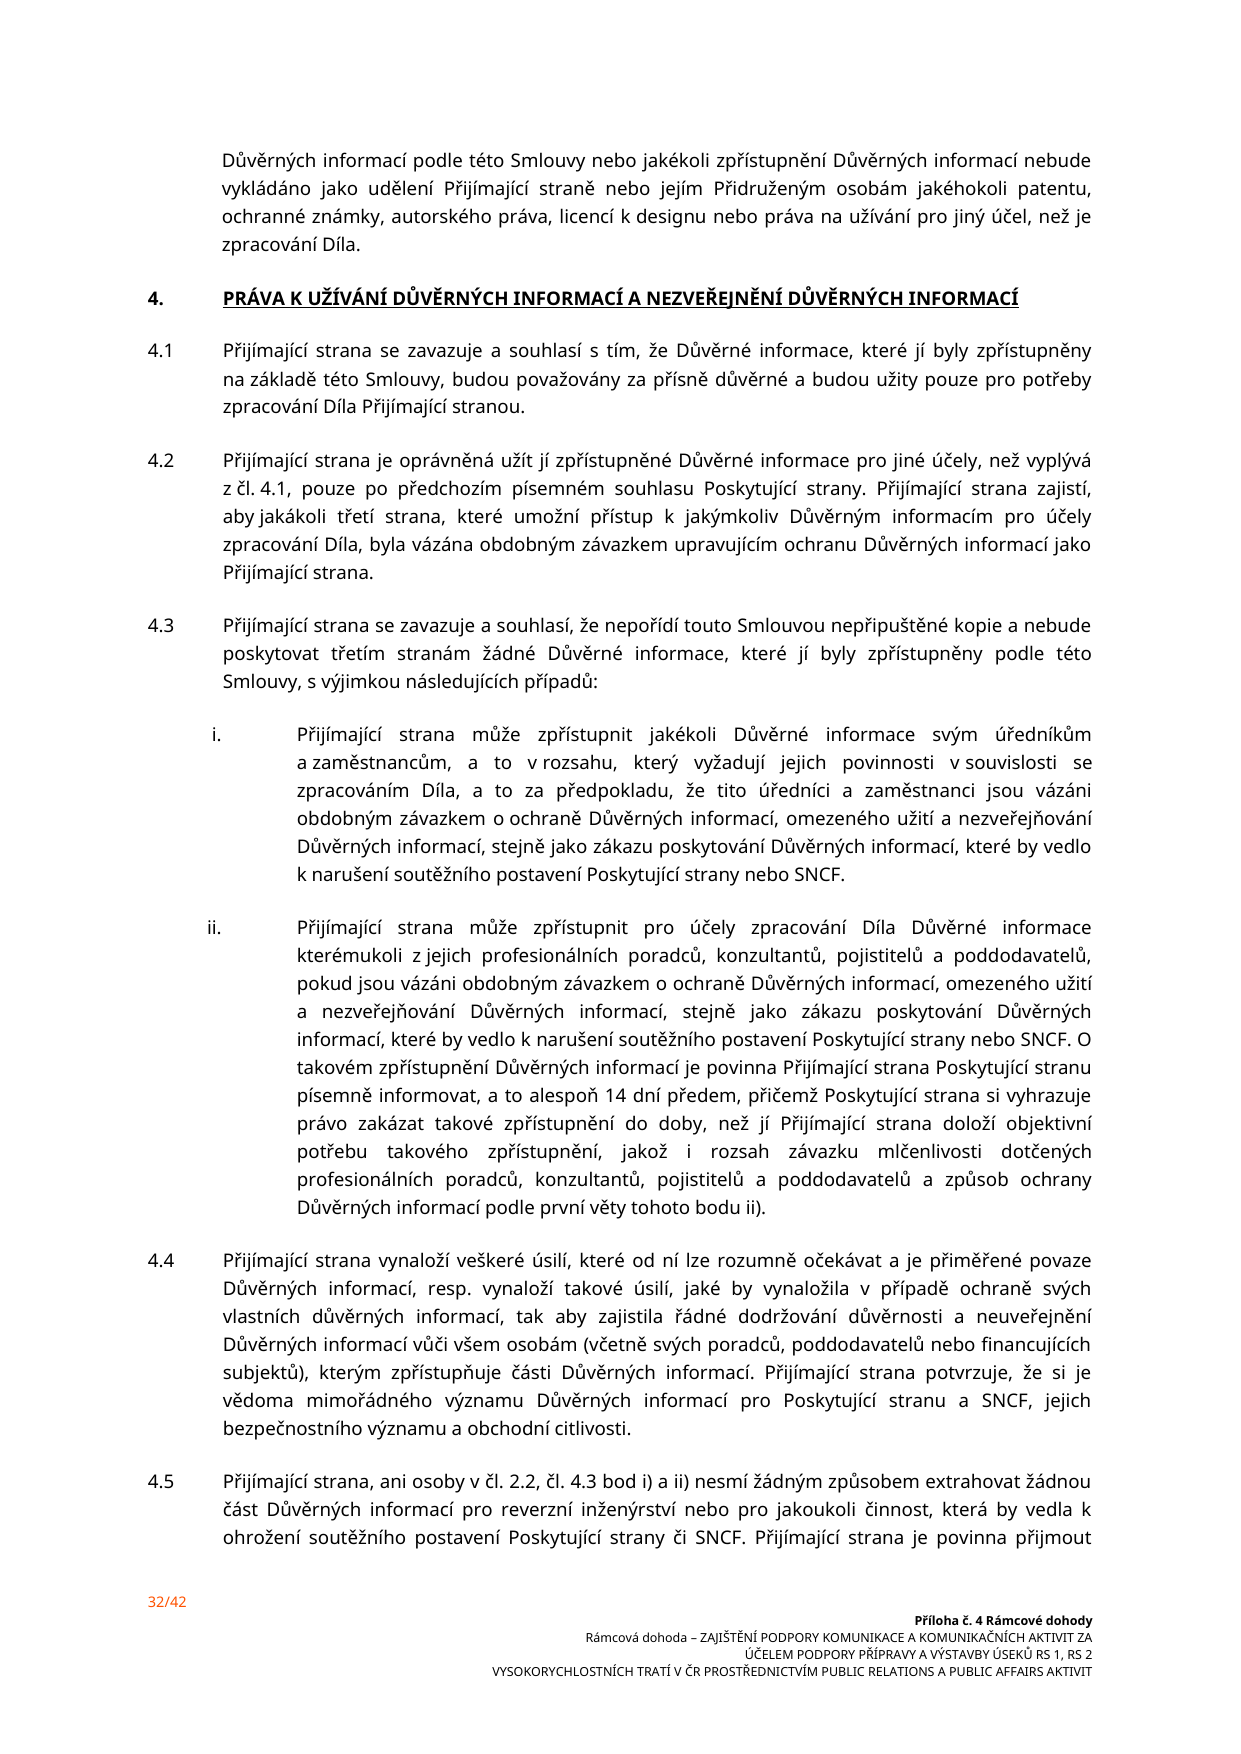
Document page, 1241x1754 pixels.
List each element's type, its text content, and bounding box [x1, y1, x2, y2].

list PRÁVA K UŽÍVÁNÍ DŮVĚRNÝCH INFORMACÍ A NEZVEŘEJNĚNÍ DŮVĚRNÝCH INFORMACÍ [148, 285, 1092, 310]
list Přijímající strana může zpřístupnit jakékoli Důvěrné informace svým úředníkům a zaměstnancům, a to v rozsahu, který vyžadují jejich povinnosti v souvislosti se zpracováním Díla, a to za předpokladu, že tito úředníci a zaměstnanci jsou vázáni obdobným závazkem o ochraně Důvěrných informací, omezeného užití a nezveřejňování Důvěrných informací, stejně jako zákazu poskytování Důvěrných informací, které by vedlo k narušení soutěžního postavení Poskytující strany nebo SNCF. [222, 721, 1092, 887]
list Přijímající strana vynaloží veškeré úsilí, které od ní lze rozumně očekávat a je přiměřené povaze Důvěrných informací, resp. vynaloží takové úsilí, jaké by vynaložila v případě ochraně svých vlastních důvěrných informací, tak aby zajistila řádné dodržování důvěrnosti a neuveřejnění Důvěrných informací vůči všem osobám (včetně svých poradců, poddodavatelů nebo financujících subjektů), kterým zpřístupňuje části Důvěrných informací. Přijímající strana potvrzuje, že si je vědoma mimořádného významu Důvěrných informací pro Poskytující stranu a SNCF, jejich bezpečnostního významu a obchodní citlivosti. [148, 1247, 1092, 1441]
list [148, 148, 1092, 257]
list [148, 1468, 1092, 1550]
list Přijímající strana je oprávněná užít jí zpřístupněné Důvěrné informace pro jiné účely, než vyplývá z čl. 4.1, pouze po předchozím písemném souhlasu Poskytující strany. Přijímající strana zajistí, aby jakákoli třetí strana, které umožní přístup k jakýmkoliv Důvěrným informacím pro účely zpracování Díla, byla vázána obdobným závazkem upravujícím ochranu Důvěrných informací jako Přijímající strana. [148, 447, 1092, 584]
list Přijímající strana se zavazuje a souhlasí, že nepořídí touto Smlouvou nepřipuštěné kopie a nebude poskytovat třetím stranám žádné Důvěrné informace, které jí byly zpřístupněny podle této Smlouvy, s výjimkou následujících případů: [148, 612, 1092, 693]
list Přijímající strana se zavazuje a souhlasí s tím, že Důvěrné informace, které jí byly zpřístupněny na základě této Smlouvy, budou považovány za přísně důvěrné a budou užity pouze pro potřeby zpracování Díla Přijímající stranou. [148, 338, 1092, 419]
list Přijímající strana může zpřístupnit pro účely zpracování Díla Důvěrné informace kterémukoli z jejich profesionálních poradců, konzultantů, pojistitelů a poddodavatelů, pokud jsou vázáni obdobným závazkem o ochraně Důvěrných informací, omezeného užití a nezveřejňování Důvěrných informací, stejně jako zákazu poskytování Důvěrných informací, které by vedlo k narušení soutěžního postavení Poskytující strany nebo SNCF. O takovém zpřístupnění Důvěrných informací je povinna Přijímající strana Poskytující stranu písemně informovat, a to alespoň 14 dní předem, přičemž Poskytující strana si vyhrazuje právo zakázat takové zpřístupnění do doby, než jí Přijímající strana doloží objektivní potřebu takového zpřístupnění, jakož i rozsah závazku mlčenlivosti dotčených profesionálních poradců, konzultantů, pojistitelů a poddodavatelů a způsob ochrany Důvěrných informací podle první věty tohoto bodu ii). [222, 914, 1092, 1220]
